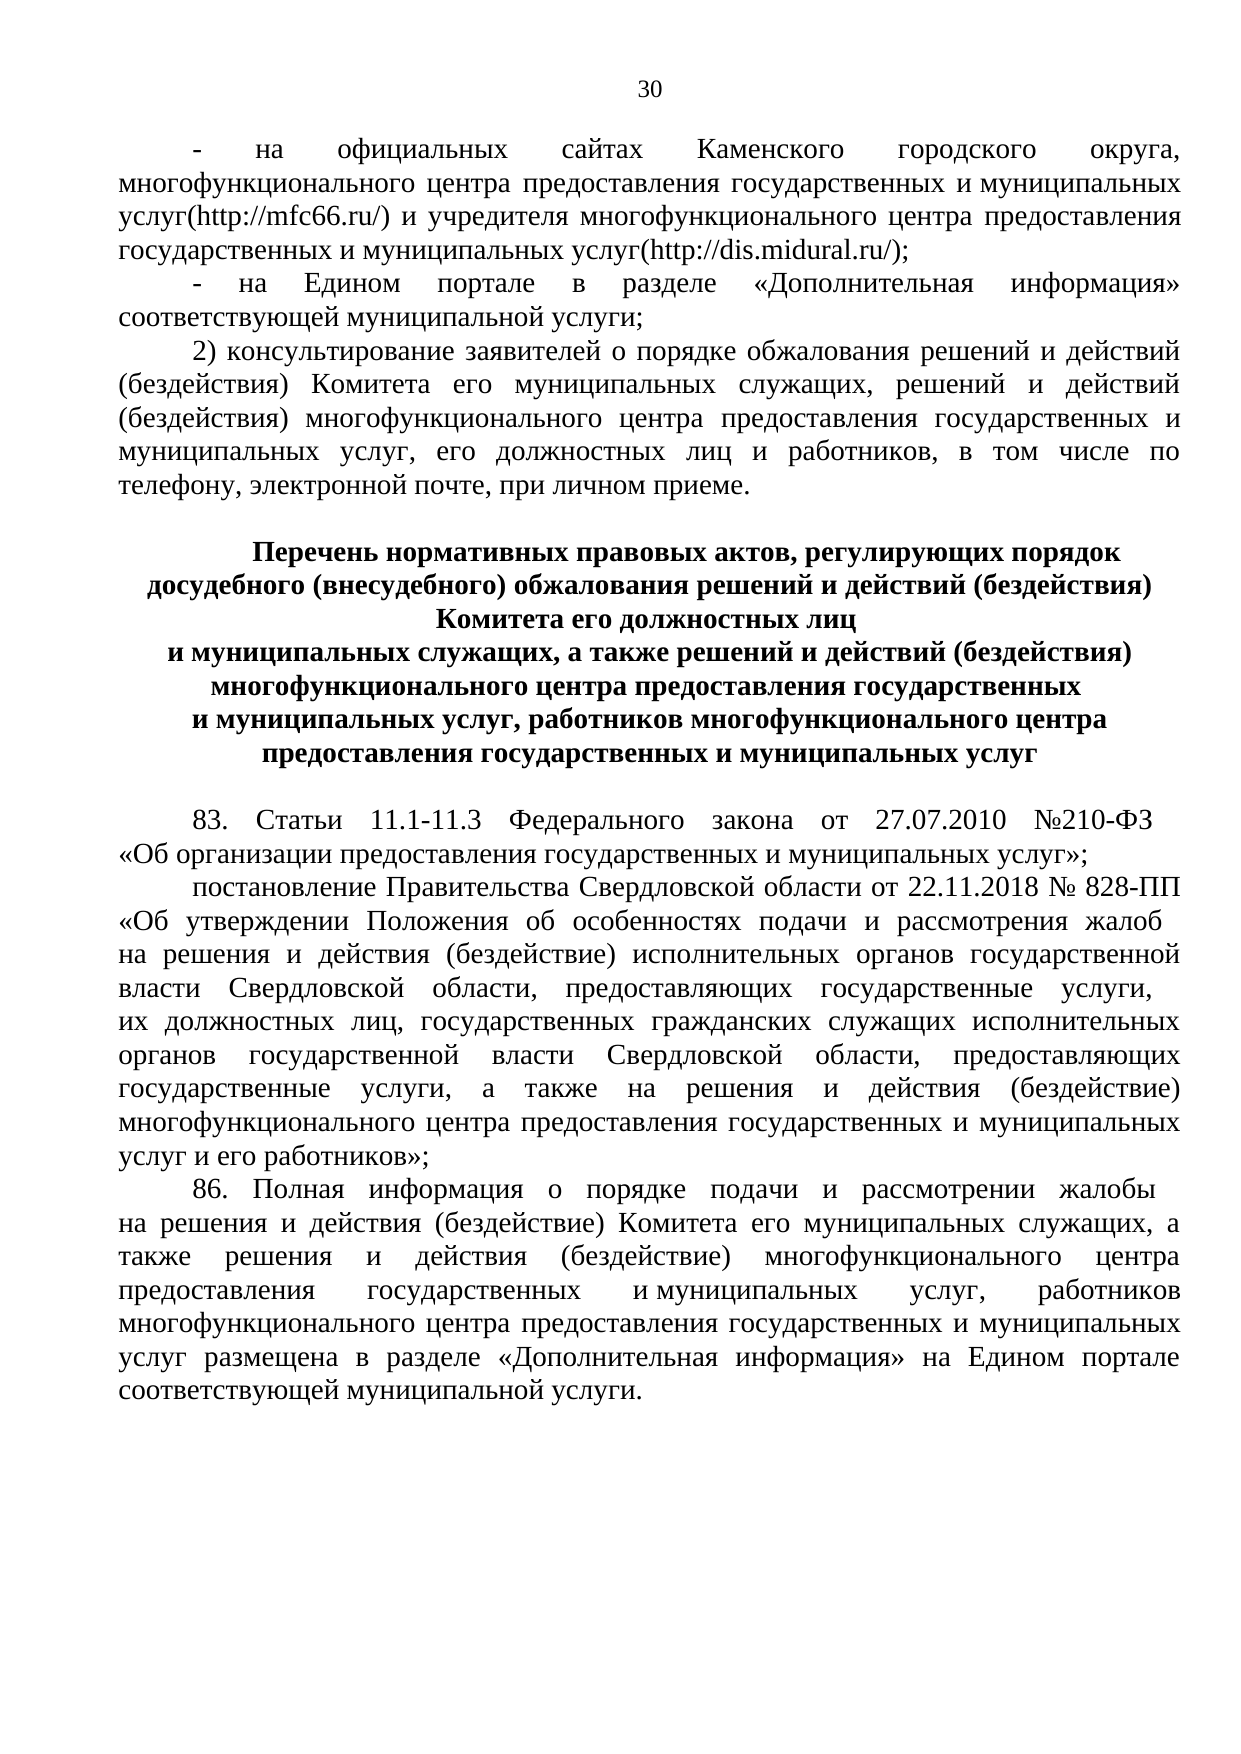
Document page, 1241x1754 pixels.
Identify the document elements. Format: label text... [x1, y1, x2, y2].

text - на Едином портале в разделе «Дополнительная информация» соответствующей муниципальной услуги; [118, 266, 1181, 333]
text 83. Статьи 11.1-11.3 Федерального закона от 27.07.2010 №210-ФЗ «Об организации предоставления государственных и муниципальных услуг»; [118, 802, 1181, 869]
text 2) консультирование заявителей о порядке обжалования решений и действий (бездействия) Комитета его муниципальных служащих, решений и действий (бездействия) многофункционального центра предоставления государственных и муниципальных услуг, его должностных лиц и работников, в том числе по телефону, электронной почте, при личном приеме. [118, 333, 1181, 500]
text - на официальных сайтах Каменского городского округа, многофункционального центра предоставления государственных и муниципальных услуг(http://mfc66.ru/) и учредителя многофункционального центра предоставления государственных и муниципальных услуг(http://dis.midural.ru/); [118, 131, 1181, 266]
text постановление Правительства Свердловской области от 22.11.2018 № 828-ПП «Об утверждении Положения об особенностях подачи и рассмотрения жалоб на решения и действия (бездействие) исполнительных органов государственной власти Свердловской области, предоставляющих государственные услуги, их должностных лиц, государственных гражданских служащих исполнительных органов государственной власти Свердловской области, предоставляющих государственные услуги, а также на решения и действия (бездействие) многофункционального центра предоставления государственных и муниципальных услуг и его работников»; [118, 869, 1181, 1171]
text Перечень нормативных правовых актов, регулирующих порядок досудебного (внесудебного) обжалования решений и действий (бездействия) Комитета его должностных лиц и муниципальных служащих, а также решений и действий (бездействия) многофункционального центра предоставления государственных и муниципальных услуг, работников многофункционального центра предоставления государственных и муниципальных услуг [118, 534, 1181, 769]
text 86. Полная информация о порядке подачи и рассмотрении жалобы на решения и действия (бездействие) Комитета его муниципальных служащих, а также решения и действия (бездействие) многофункционального центра предоставления государственных и муниципальных услуг, работников многофункционального центра предоставления государственных и муниципальных услуг размещена в разделе «Дополнительная информация» на Едином портале соответствующей муниципальной услуги. [118, 1171, 1181, 1406]
